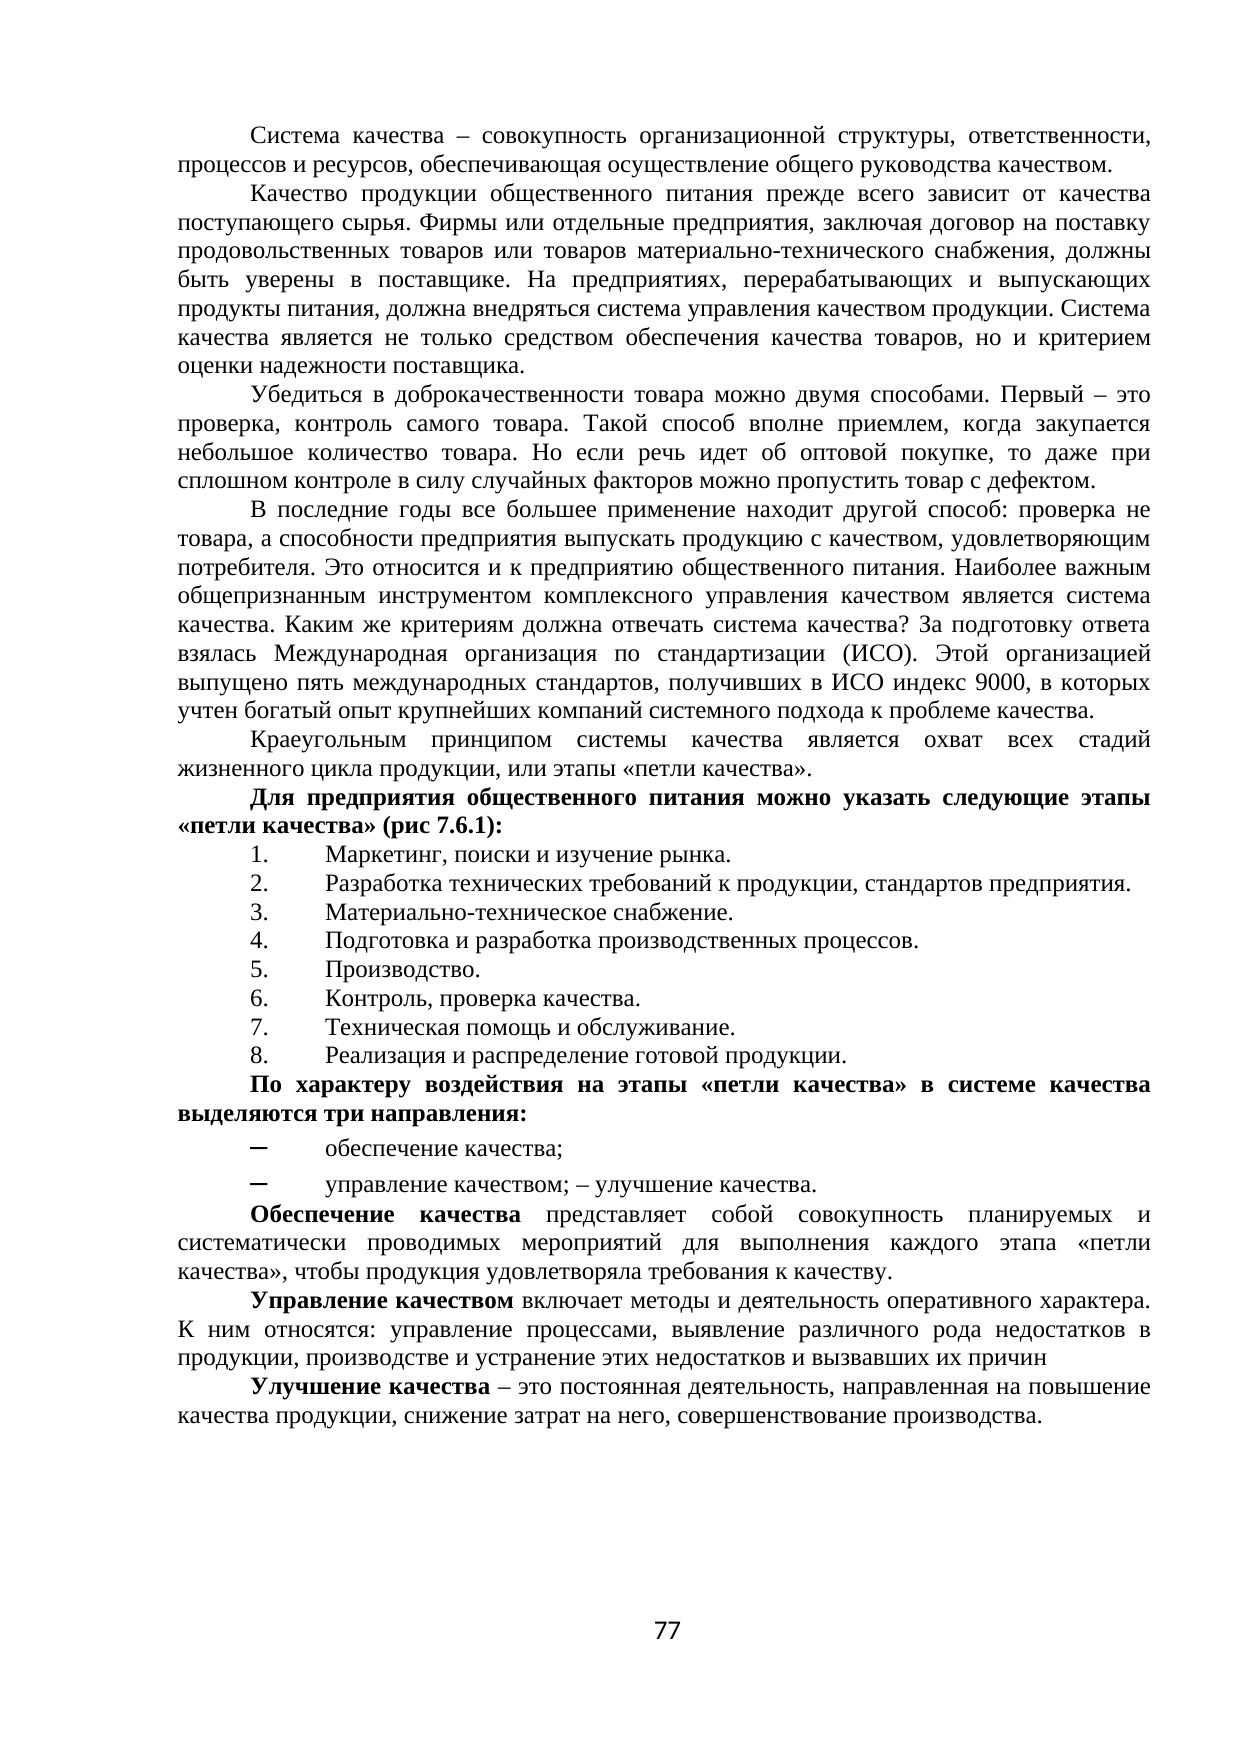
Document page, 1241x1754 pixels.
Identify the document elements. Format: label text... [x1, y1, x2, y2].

list Разработка технических требований к продукции, стандартов предприятия. [177, 868, 1152, 897]
text Улучшение качества – это постоянная деятельность, направленная на повышение качества продукции, снижение затрат на него, совершенствование производства. [177, 1371, 1152, 1429]
list Техническая помощь и обслуживание. [177, 1012, 1152, 1041]
text Управление качеством включает методы и деятельность оперативного характера. К ним относятся: управление процессами, выявление различного рода недостатков в продукции, производстве и устранение этих недостатков и вызвавших их причин [177, 1285, 1152, 1371]
list Подготовка и разработка производственных процессов. [177, 926, 1152, 954]
text Убедиться в доброкачественности товара можно двумя способами. Первый – это проверка, контроль самого товара. Такой способ вполне приемлем, когда закупается небольшое количество товара. Но если речь идет об оптовой покупке, то даже при сплошном контроле в силу случайных факторов можно пропустить товар с дефектом. [177, 379, 1152, 494]
text Качество продукции общественного питания прежде всего зависит от качества поступающего сырья. Фирмы или отдельные предприятия, заключая договор на поставку продовольственных товаров или товаров материально-технического снабжения, должны быть уверены в поставщике. На предприятиях, перерабатывающих и выпускающих продукты питания, должна внедряться система управления качеством продукции. Система качества является не только средством обеспечения качества товаров, но и критерием оценки надежности поставщика. [177, 178, 1152, 379]
list Контроль, проверка качества. [177, 983, 1152, 1012]
list обеспечение качества; [177, 1127, 1152, 1163]
list Материально-техническое снабжение. [177, 897, 1152, 926]
text Обеспечение качества представляет собой совокупность планируемых и систематически проводимых мероприятий для выполнения каждого этапа «петли качества», чтобы продукция удовлетворяла требования к качеству. [177, 1199, 1152, 1285]
text В последние годы все большее применение находит другой способ: проверка не товара, а способности предприятия выпускать продукцию с качеством, удовлетворяющим потребителя. Это относится и к предприятию общественного питания. Наиболее важным общепризнанным инструментом комплексного управления качеством является система качества. Каким же критериям должна отвечать система качества? За подготовку ответа взялась Международная организация по стандартизации (ИСО). Этой организацией выпущено пять международных стандартов, получивших в ИСО индекс 9000, в которых учтен богатый опыт крупнейших компаний системного подхода к проблеме качества. [177, 494, 1152, 724]
list Производство. [177, 954, 1152, 983]
list Маркетинг, поиски и изучение рынка. [177, 839, 1152, 868]
list Реализация и распределение готовой продукции. [177, 1041, 1152, 1069]
list управление качеством; – улучшение качества. [177, 1163, 1152, 1199]
text Для предприятия общественного питания можно указать следующие этапы «петли качества» (рис 7.6.1): [177, 782, 1152, 839]
text По характеру воздействия на этапы «петли качества» в системе качества выделяются три направления: [177, 1069, 1152, 1127]
text Система качества – совокупность организационной структуры, ответственности, процессов и ресурсов, обеспечивающая осуществление общего руководства качеством. [177, 121, 1152, 178]
text Краеугольным принципом системы качества является охват всех стадий жизненного цикла продукции, или этапы «петли качества». [177, 724, 1152, 782]
